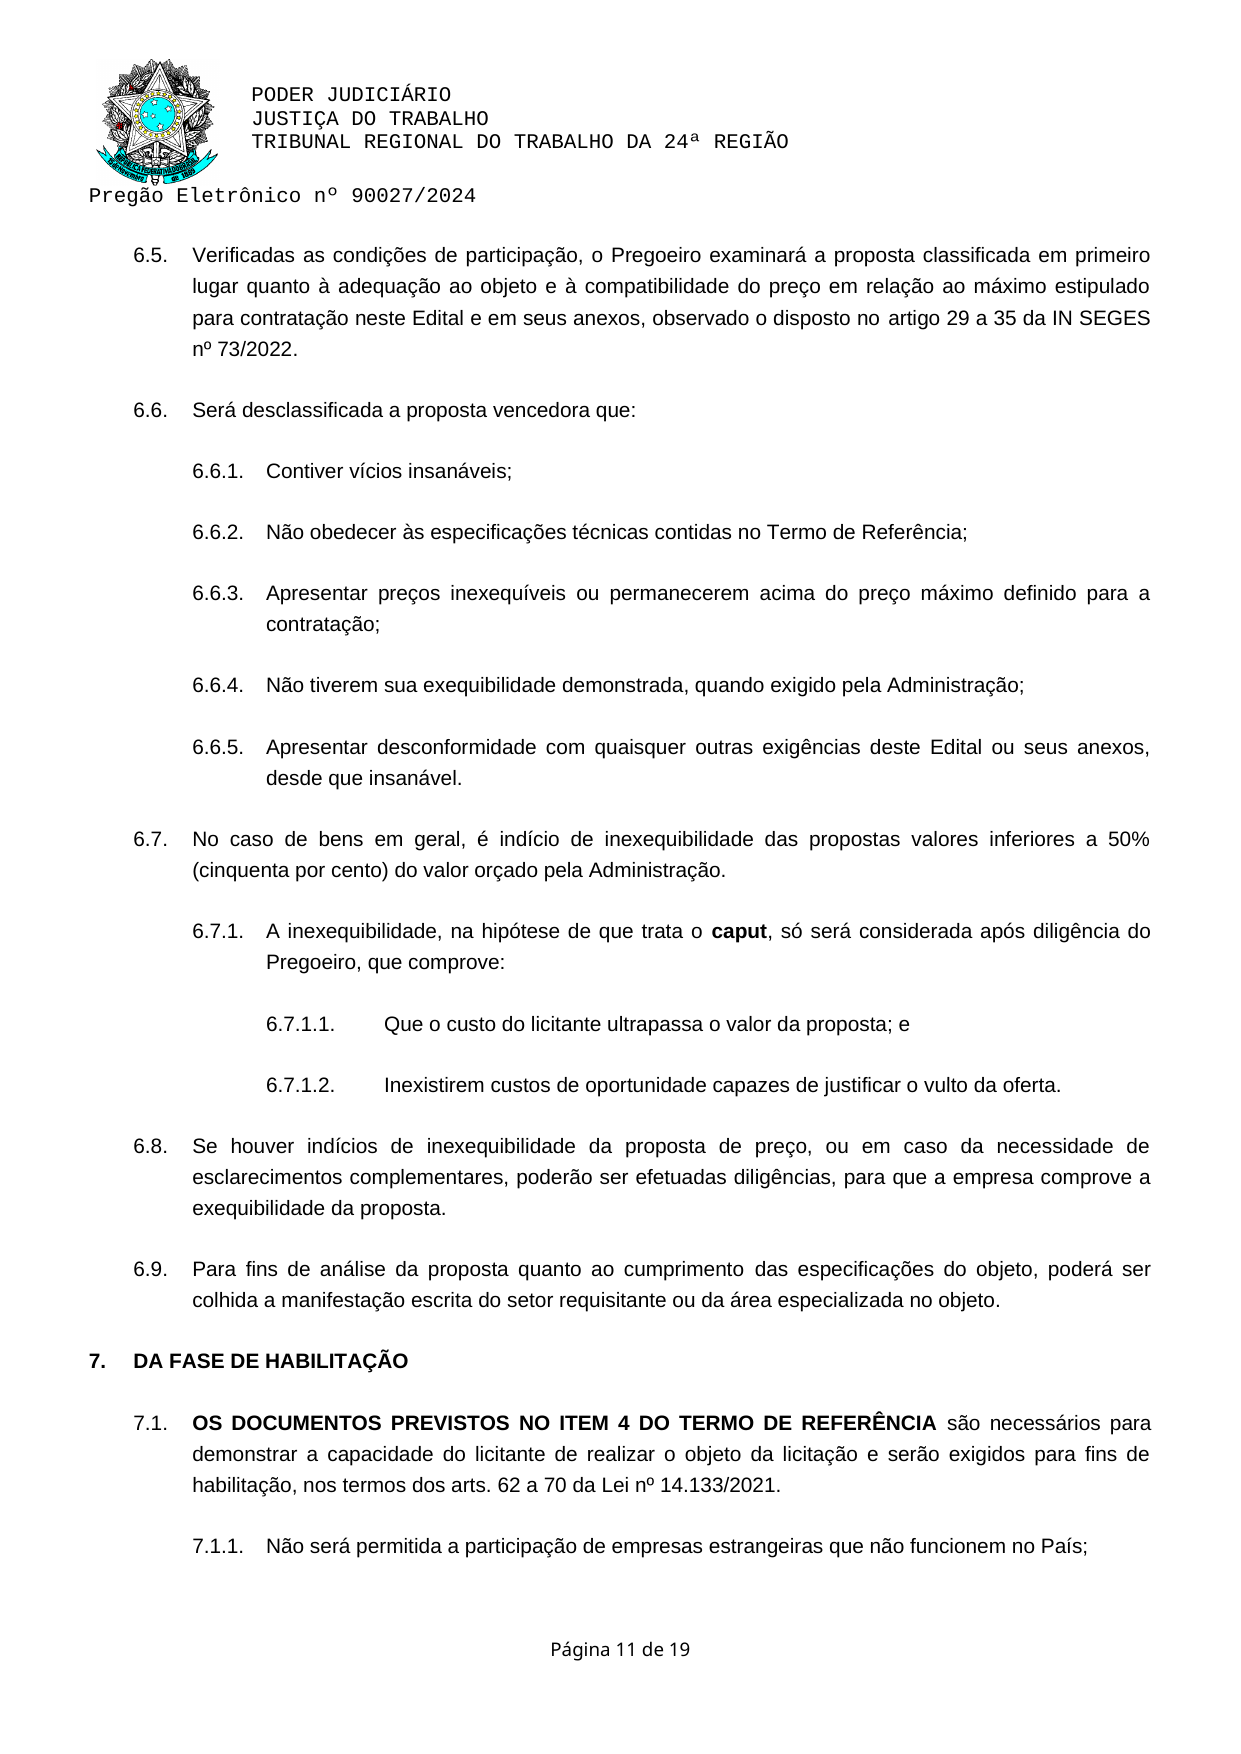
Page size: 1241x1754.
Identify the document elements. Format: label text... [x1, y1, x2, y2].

text Que o custo do licitante ultrapassa o valor da proposta; e [266, 1011, 1152, 1035]
list Contiver vícios insanáveis; [192, 459, 1152, 483]
list A inexequibilidade, na hipótese de que trata o caput, só será considerada após diligência do Pregoeiro, que comprove: [192, 919, 1152, 974]
text Será desclassificada a proposta vencedora que: [133, 398, 1152, 422]
list Não obedecer às especificações técnicas contidas no Termo de Referência; [192, 520, 1152, 544]
list Não será permitida a participação de empresas estrangeiras que não funcionem no País; [192, 1534, 1152, 1558]
text Verificadas as condições de participação, o Pregoeiro examinará a proposta classificada em primeiro lugar quanto à adequação ao objeto e à compatibilidade do preço em relação ao máximo estipulado para contratação neste Edital e em seus anexos, observado o disposto no artigo 29 a 35 da IN SEGES nº 73/2022. [133, 243, 1152, 360]
text Inexistirem custos de oportunidade capazes de justificar o vulto da oferta. [266, 1072, 1152, 1096]
text Para fins de análise da proposta quanto ao cumprimento das especificações do objeto, poderá ser colhida a manifestação escrita do setor requisitante ou da área especializada no objeto. [133, 1257, 1152, 1312]
picture [96, 59, 220, 186]
list Não tiverem sua exequibilidade demonstrada, quando exigido pela Administração; [192, 673, 1152, 697]
list Apresentar desconformidade com quaisquer outras exigências deste Edital ou seus anexos, desde que insanável. [192, 734, 1152, 789]
text OS DOCUMENTOS PREVISTOS NO ITEM 4 DO TERMO DE REFERÊNCIA são necessários para demonstrar a capacidade do licitante de realizar o objeto da licitação e serão exigidos para fins de habilitação, nos termos dos arts. 62 a 70 da Lei nº 14.133/2021. [133, 1411, 1152, 1497]
text Se houver indícios de inexequibilidade da proposta de preço, ou em caso da necessidade de esclarecimentos complementares, poderão ser efetuadas diligências, para que a empresa comprove a exequibilidade da proposta. [133, 1134, 1152, 1220]
text DA FASE DE HABILITAÇÃO [89, 1349, 1152, 1373]
list Apresentar preços inexequíveis ou permanecerem acima do preço máximo definido para a contratação; [192, 581, 1152, 636]
text No caso de bens em geral, é indício de inexequibilidade das propostas valores inferiores a 50% (cinquenta por cento) do valor orçado pela Administração. [133, 827, 1152, 882]
